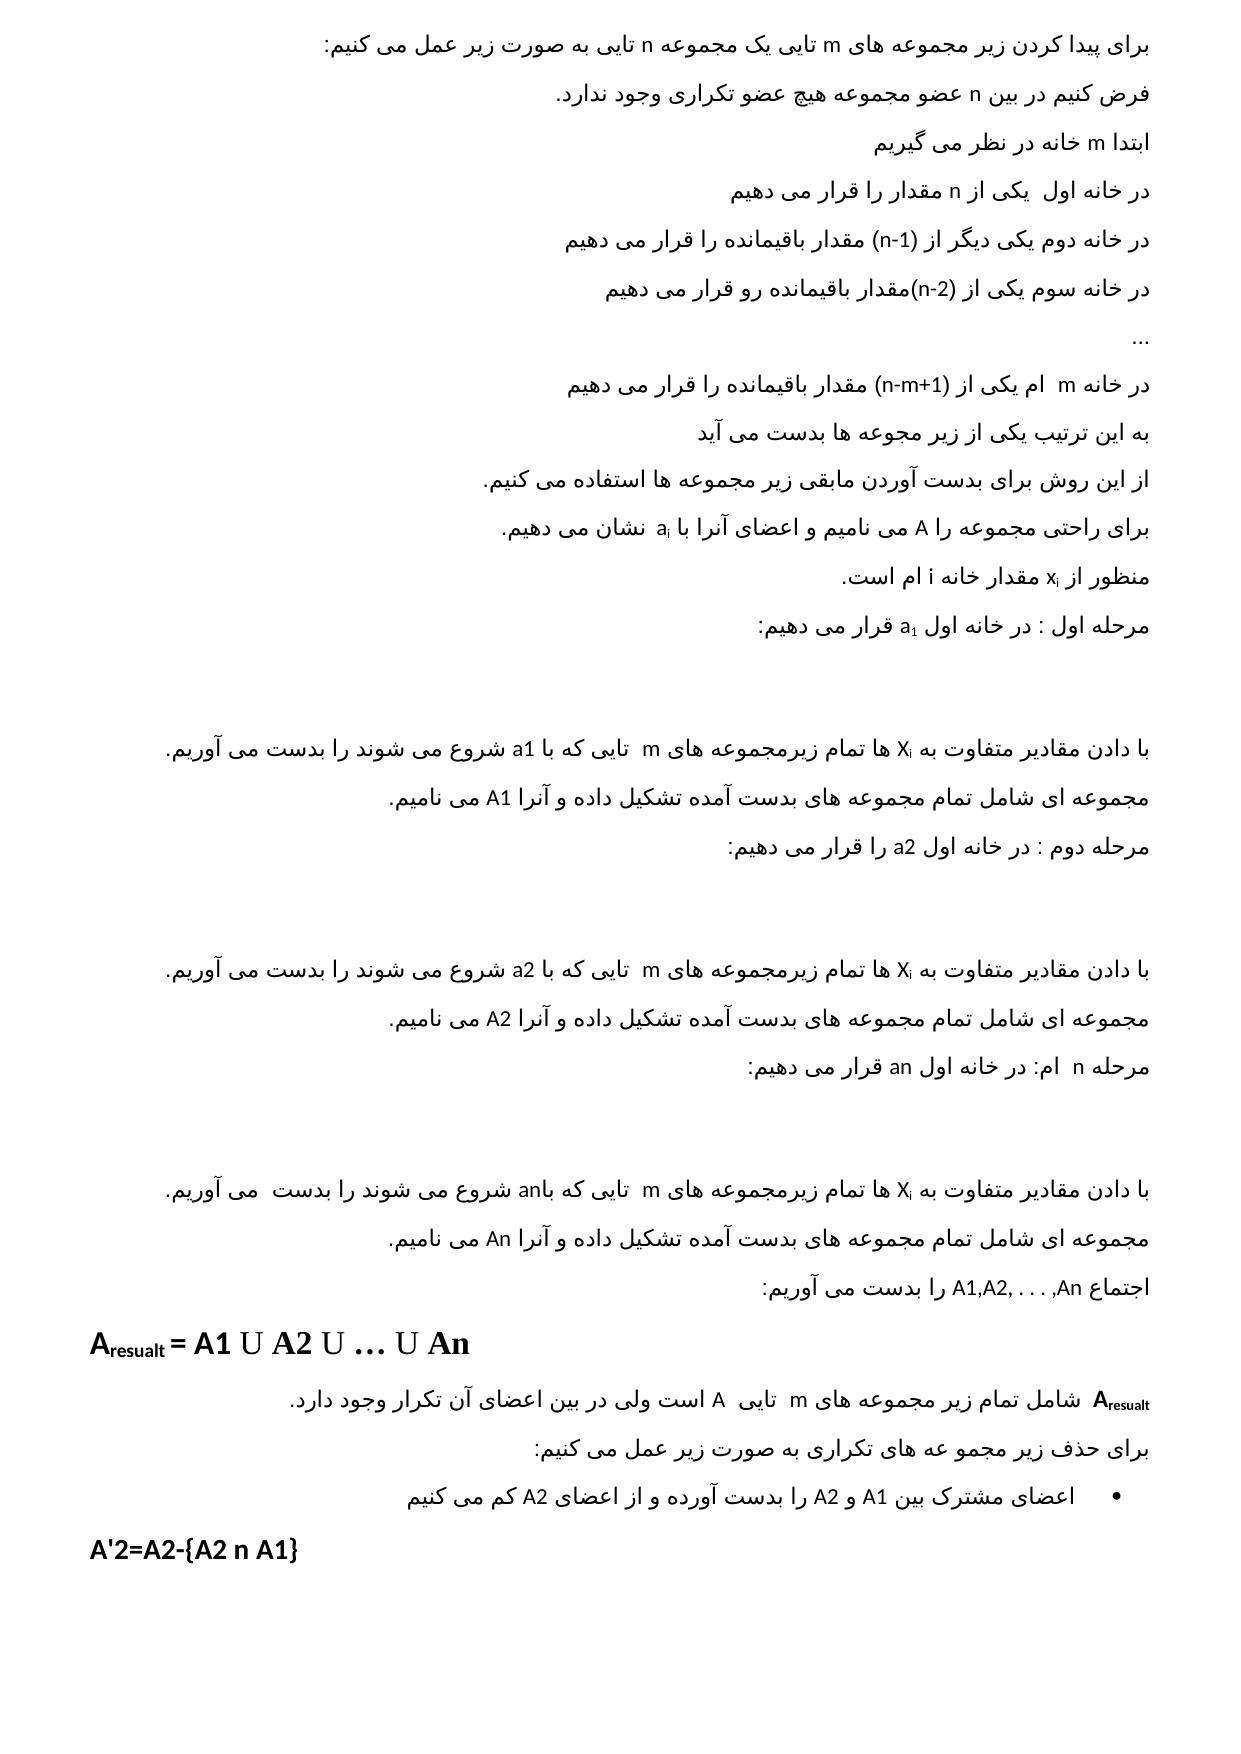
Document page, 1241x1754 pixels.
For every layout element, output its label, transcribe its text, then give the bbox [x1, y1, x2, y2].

text مرحله n ام: در خانه اول an قرار می دهیم: [90, 1052, 1150, 1081]
text با دادن مقادیر متفاوت به Xi ها تمام زیرمجموعه های m تایی که با a2 شروع می شوند را بدست می آوریم. [90, 955, 1150, 983]
text برای حذف زیر مجمو عه های تکراری به صورت زیر عمل می کنیم: [90, 1435, 1150, 1461]
list اعضای مشترک بین A1 و A2 را بدست آورده و از اعضای A2 کم می کنیم [90, 1482, 1113, 1510]
text مرحله اول : در خانه اول a1 قرار می دهیم: [90, 611, 1150, 639]
text A'2=A2-{A2 n A1} [90, 1531, 1150, 1567]
text Aresualt شامل تمام زیر مجموعه های m تایی A است ولی در بین اعضای آن تکرار وجود دارد. [90, 1383, 1150, 1414]
text منظور از xi مقدار خانه i ام است. [90, 562, 1150, 590]
text با دادن مقادیر متفاوت به Xi ها تمام زیرمجموعه های m تایی که باan شروع می شوند را بدست می آوریم. [90, 1175, 1150, 1203]
text از این روش برای بدست آوردن مابقی زیر مجموعه ها استفاده می کنیم. [90, 466, 1150, 493]
text برای راحتی مجموعه را A می نامیم و اعضای آنرا با ai نشان می دهیم. [90, 513, 1150, 542]
text مجموعه ای شامل تمام مجموعه های بدست آمده تشکیل داده و آنرا An می نامیم. [90, 1224, 1150, 1252]
text در خانه اول یکی از n مقدار را قرار می دهیم [90, 177, 1150, 204]
text مجموعه ای شامل تمام مجموعه های بدست آمده تشکیل داده و آنرا A2 می نامیم. [90, 1004, 1150, 1032]
text برای پیدا کردن زیر مجموعه های m تایی یک مجموعه n تایی به صورت زیر عمل می کنیم: [90, 30, 1150, 58]
text مجموعه ای شامل تمام مجموعه های بدست آمده تشکیل داده و آنرا A1 می نامیم. [90, 783, 1150, 811]
text اجتماع A1,A2, . . . ,An را بدست می آوریم: [90, 1273, 1150, 1301]
text در خانه سوم یکی از (n-2)مقدار باقیمانده رو قرار می دهیم [90, 274, 1150, 302]
text Aresualt = A1 U A2 U … U An [90, 1322, 1150, 1363]
text ابتدا m خانه در نظر می گیریم [90, 128, 1150, 156]
text با دادن مقادیر متفاوت به Xi ها تمام زیرمجموعه های m تایی که با a1 شروع می شوند را بدست می آوریم. [90, 734, 1150, 762]
text ... [90, 323, 1150, 349]
text در خانه دوم یکی دیگر از (n-1) مقدار باقیمانده را قرار می دهیم [90, 225, 1150, 253]
text مرحله دوم : در خانه اول a2 را قرار می دهیم: [90, 832, 1150, 860]
text فرض کنیم در بین n عضو مجموعه هیچ عضو تکراری وجود ندارد. [90, 79, 1150, 107]
text به این ترتیب یکی از زیر مجوعه ها بدست می آید [90, 419, 1150, 446]
text در خانه m ام یکی از (n-m+1) مقدار باقیمانده را قرار می دهیم [90, 370, 1150, 398]
